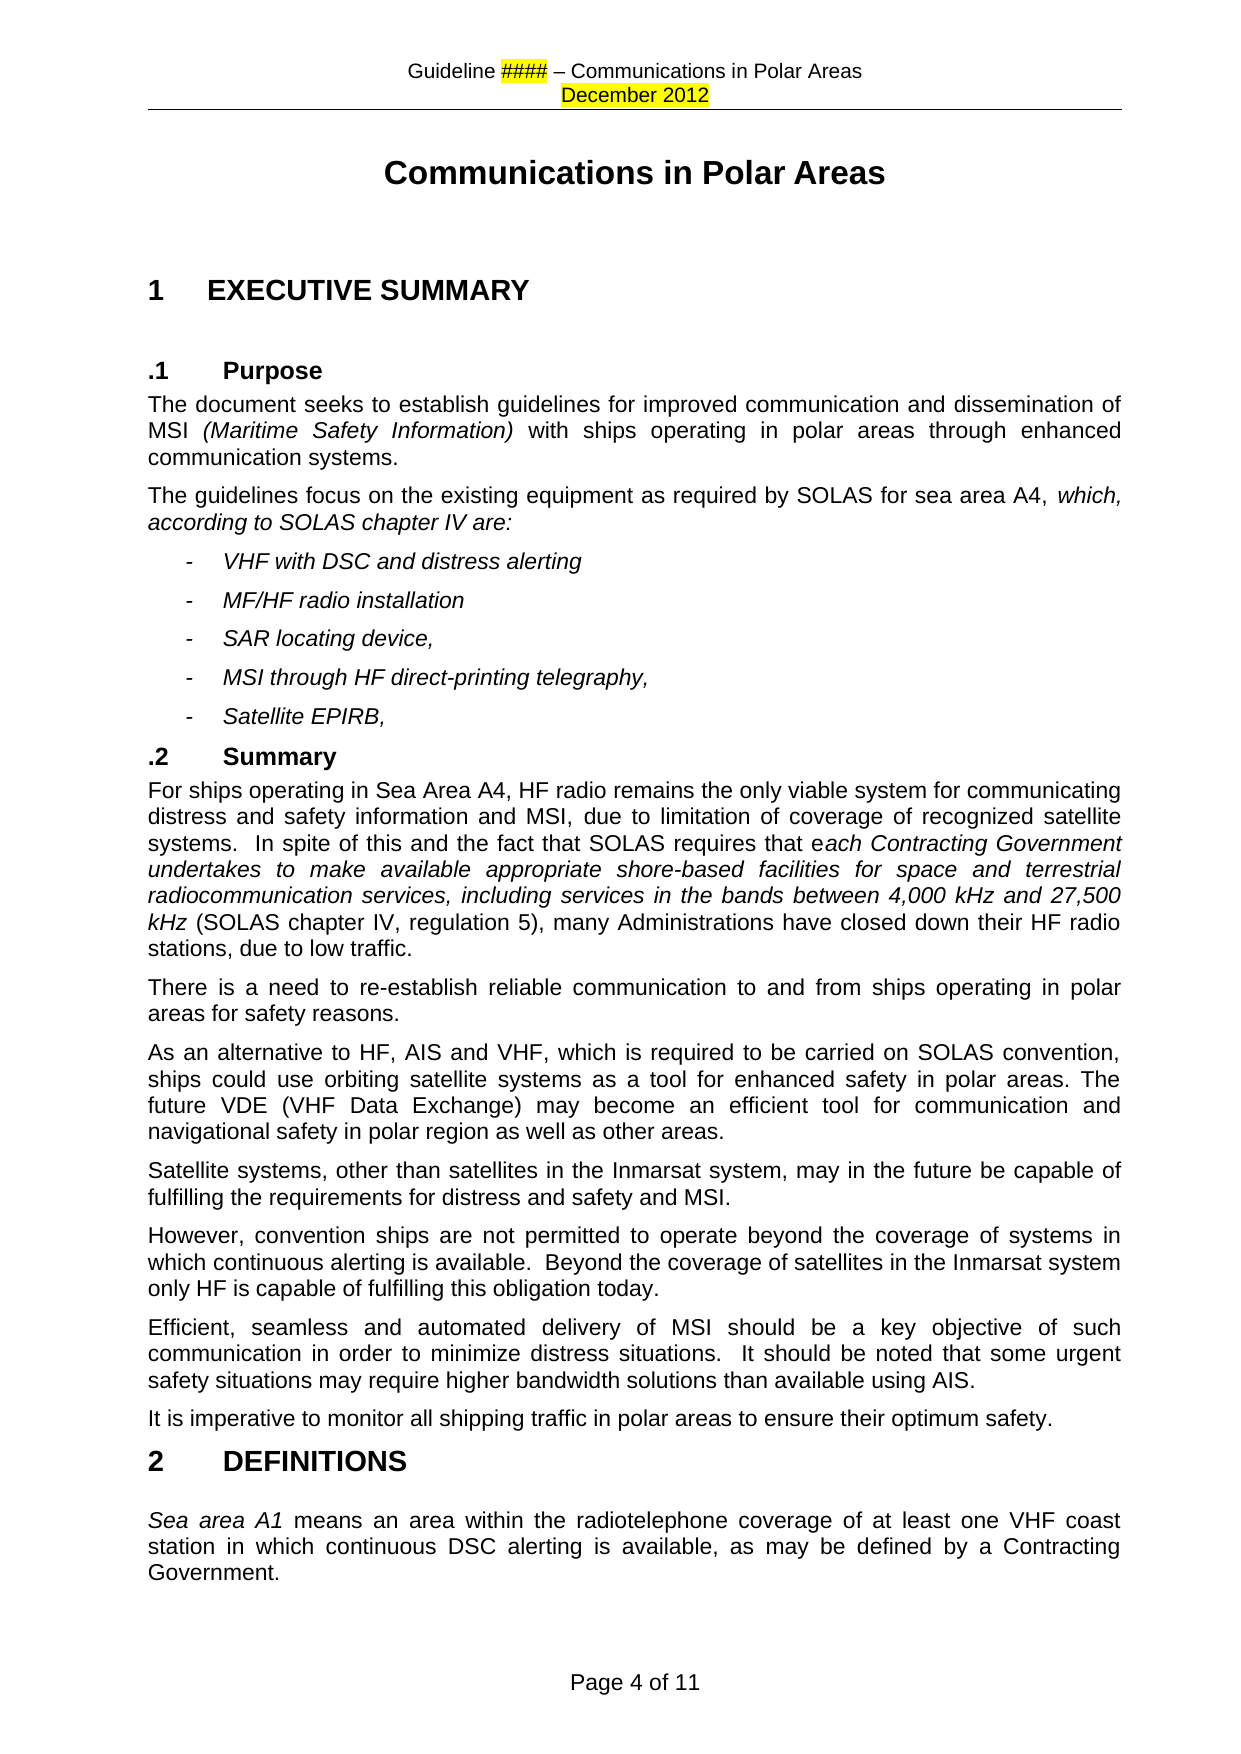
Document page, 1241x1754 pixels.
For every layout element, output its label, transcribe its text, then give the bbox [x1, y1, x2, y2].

subtitle .2 Summary [148, 742, 1122, 771]
subtitle .1 Purpose [148, 356, 1122, 385]
text Efficient, seamless and automated delivery of MSI should be a key objective of such communication in order to minimize distress situations. It should be noted that some urgent safety situations may require higher bandwidth solutions than available using AIS. [148, 1314, 1122, 1393]
text Satellite systems, other than satellites in the Inmarsat system, may in the future be capable of fulfilling the requirements for distress and safety and MSI. [148, 1157, 1122, 1210]
text However, convention ships are not permitted to operate beyond the coverage of systems in which continuous alerting is available. Beyond the coverage of satellites in the Inmarsat system only HF is capable of fulfilling this obligation today. [148, 1222, 1122, 1301]
text The guidelines focus on the existing equipment as required by SOLAS for sea area A4, which, according to SOLAS chapter IV are: [148, 482, 1122, 535]
text 2 DEFINITIONS [148, 1444, 1122, 1478]
list MSI through HF direct-printing telegraphy, [185, 664, 1122, 691]
title Communications in Polar Areas [148, 153, 1122, 191]
text It is imperative to monitor all shipping traffic in polar areas to ensure their optimum safety. [148, 1405, 1122, 1432]
list Satellite EPIRB, [185, 703, 1122, 729]
text For ships operating in Sea Area A4, HF radio remains the only viable system for communicating distress and safety information and MSI, due to limitation of coverage of recognized satellite systems. In spite of this and the fact that SOLAS requires that each Contracting Government undertakes to make available appropriate shore-based facilities for space and terrestrial radiocommunication services, including services in the bands between 4,000 kHz and 27,500 kHz (SOLAS chapter IV, regulation 5), many Administrations have closed down their HF radio stations, due to low traffic. [148, 777, 1122, 961]
text Sea area A1 means an area within the radiotelephone coverage of at least one VHF coast station in which continuous DSC alerting is available, as may be defined by a Contracting Government. [148, 1507, 1122, 1586]
list VHF with DSC and distress alerting [185, 548, 1122, 574]
list MF/HF radio installation [185, 587, 1122, 613]
text As an alternative to HF, AIS and VHF, which is required to be carried on SOLAS convention, ships could use orbiting satellite systems as a tool for enhanced safety in polar areas. The future VDE (VHF Data Exchange) may become an efficient tool for communication and navigational safety in polar region as well as other areas. [148, 1039, 1122, 1144]
text There is a need to re-establish reliable communication to and from ships operating in polar areas for safety reasons. [148, 974, 1122, 1027]
list SAR locating device, [185, 625, 1122, 652]
subtitle EXECUTIVE SUMMARY [148, 273, 1122, 307]
text The document seeks to establish guidelines for improved communication and dissemination of MSI (Maritime Safety Information) with ships operating in polar areas through enhanced communication systems. [148, 391, 1122, 470]
